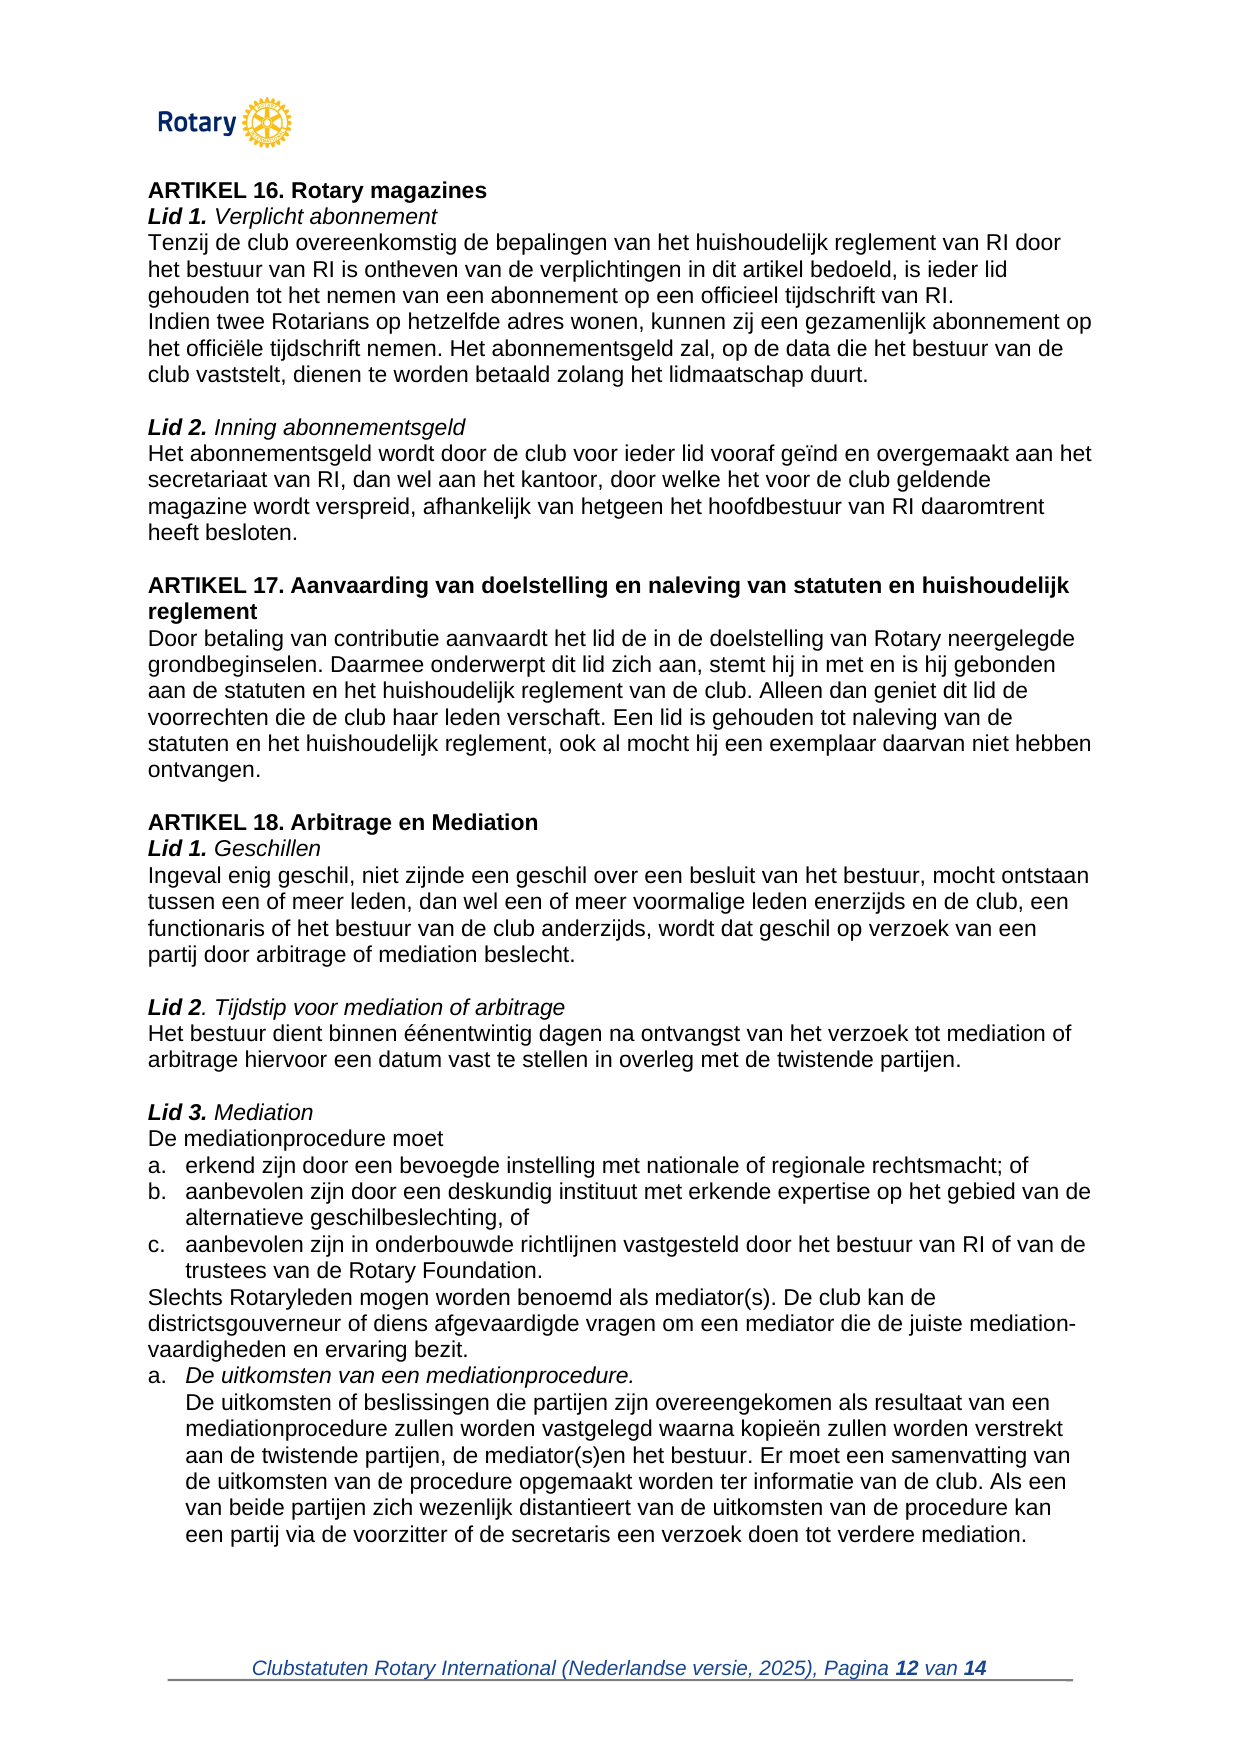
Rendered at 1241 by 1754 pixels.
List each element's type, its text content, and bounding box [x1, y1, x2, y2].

text Lid 2. Tijdstip voor mediation of arbitrage [148, 993, 1092, 1020]
text Lid 1. Verplicht abonnement [148, 203, 1092, 229]
text Lid 3. Mediation [148, 1099, 1092, 1125]
text Slechts Rotaryleden mogen worden benoemd als mediator(s). De club kan de districtsgouverneur of diens afgevaardigde vragen om een mediator die de juiste mediation-vaardigheden en ervaring bezit. [148, 1283, 1092, 1362]
subtitle ARTIKEL 16. Rotary magazines [148, 177, 1092, 203]
text Lid 1. Geschillen [148, 835, 1092, 862]
subtitle ARTIKEL 18. Arbitrage en Mediation [148, 809, 1092, 835]
text Het bestuur dient binnen éénentwintig dagen na ontvangst van het verzoek tot mediation of arbitrage hiervoor een datum vast te stellen in overleg met de twistende partijen. [148, 1020, 1092, 1073]
list aanbevolen zijn in onderbouwde richtlijnen vastgesteld door het bestuur van RI of van de trustees van de Rotary Foundation. [148, 1231, 1092, 1283]
text Door betaling van contributie aanvaardt het lid de in de doelstelling van Rotary neergelegde grondbeginselen. Daarmee onderwerpt dit lid zich aan, stemt hij in met en is hij gebonden aan de statuten en het huishoudelijk reglement van de club. Alleen dan geniet dit lid de voorrechten die de club haar leden verschaft. Een lid is gehouden tot naleving van de statuten en het huishoudelijk reglement, ook al mocht hij een exemplaar daarvan niet hebben ontvangen. [148, 624, 1092, 783]
text Tenzij de club overeenkomstig de bepalingen van het huishoudelijk reglement van RI door het bestuur van RI is ontheven van de verplichtingen in dit artikel bedoeld, is ieder lid gehouden tot het nemen van een abonnement op een officieel tijdschrift van RI. [148, 229, 1092, 308]
text Indien twee Rotarians op hetzelfde adres wonen, kunnen zij een gezamenlijk abonnement op het officiële tijdschrift nemen. Het abonnementsgeld zal, op de data die het bestuur van de club vaststelt, dienen te worden betaald zolang het lidmaatschap duurt. [148, 308, 1092, 387]
picture [158, 97, 292, 148]
text Het abonnementsgeld wordt door de club voor ieder lid vooraf geïnd en overgemaakt aan het secretariaat van RI, dan wel aan het kantoor, door welke het voor de club geldende magazine wordt verspreid, afhankelijk van hetgeen het hoofdbestuur van RI daaromtrent heeft besloten. [148, 440, 1092, 546]
text De mediationprocedure moet [148, 1125, 1092, 1152]
list erkend zijn door een bevoegde instelling met nationale of regionale rechtsmacht; of [148, 1152, 1092, 1178]
subtitle ARTIKEL 17. Aanvaarding van doelstelling en naleving van statuten en huishoudelijk reglement [148, 572, 1092, 624]
list aanbevolen zijn door een deskundig instituut met erkende expertise op het gebied van de alternatieve geschilbeslechting, of [148, 1178, 1092, 1231]
text Lid 2. Inning abonnementsgeld [148, 414, 1092, 440]
list De uitkomsten van een mediationprocedure. De uitkomsten of beslissingen die partijen zijn overeengekomen als resultaat van een mediationprocedure zullen worden vastgelegd waarna kopieën zullen worden verstrekt aan de twistende partijen, de mediator(s)en het bestuur. Er moet een samenvatting van de uitkomsten van de procedure opgemaakt worden ter informatie van de club. Als een van beide partijen zich wezenlijk distantieert van de uitkomsten van de procedure kan een partij via de voorzitter of de secretaris een verzoek doen tot verdere mediation. [148, 1362, 1092, 1547]
text Ingeval enig geschil, niet zijnde een geschil over een besluit van het bestuur, mocht ontstaan tussen een of meer leden, dan wel een of meer voormalige leden enerzijds en de club, een functionaris of het bestuur van de club anderzijds, wordt dat geschil op verzoek van een partij door arbitrage of mediation beslecht. [148, 862, 1092, 967]
